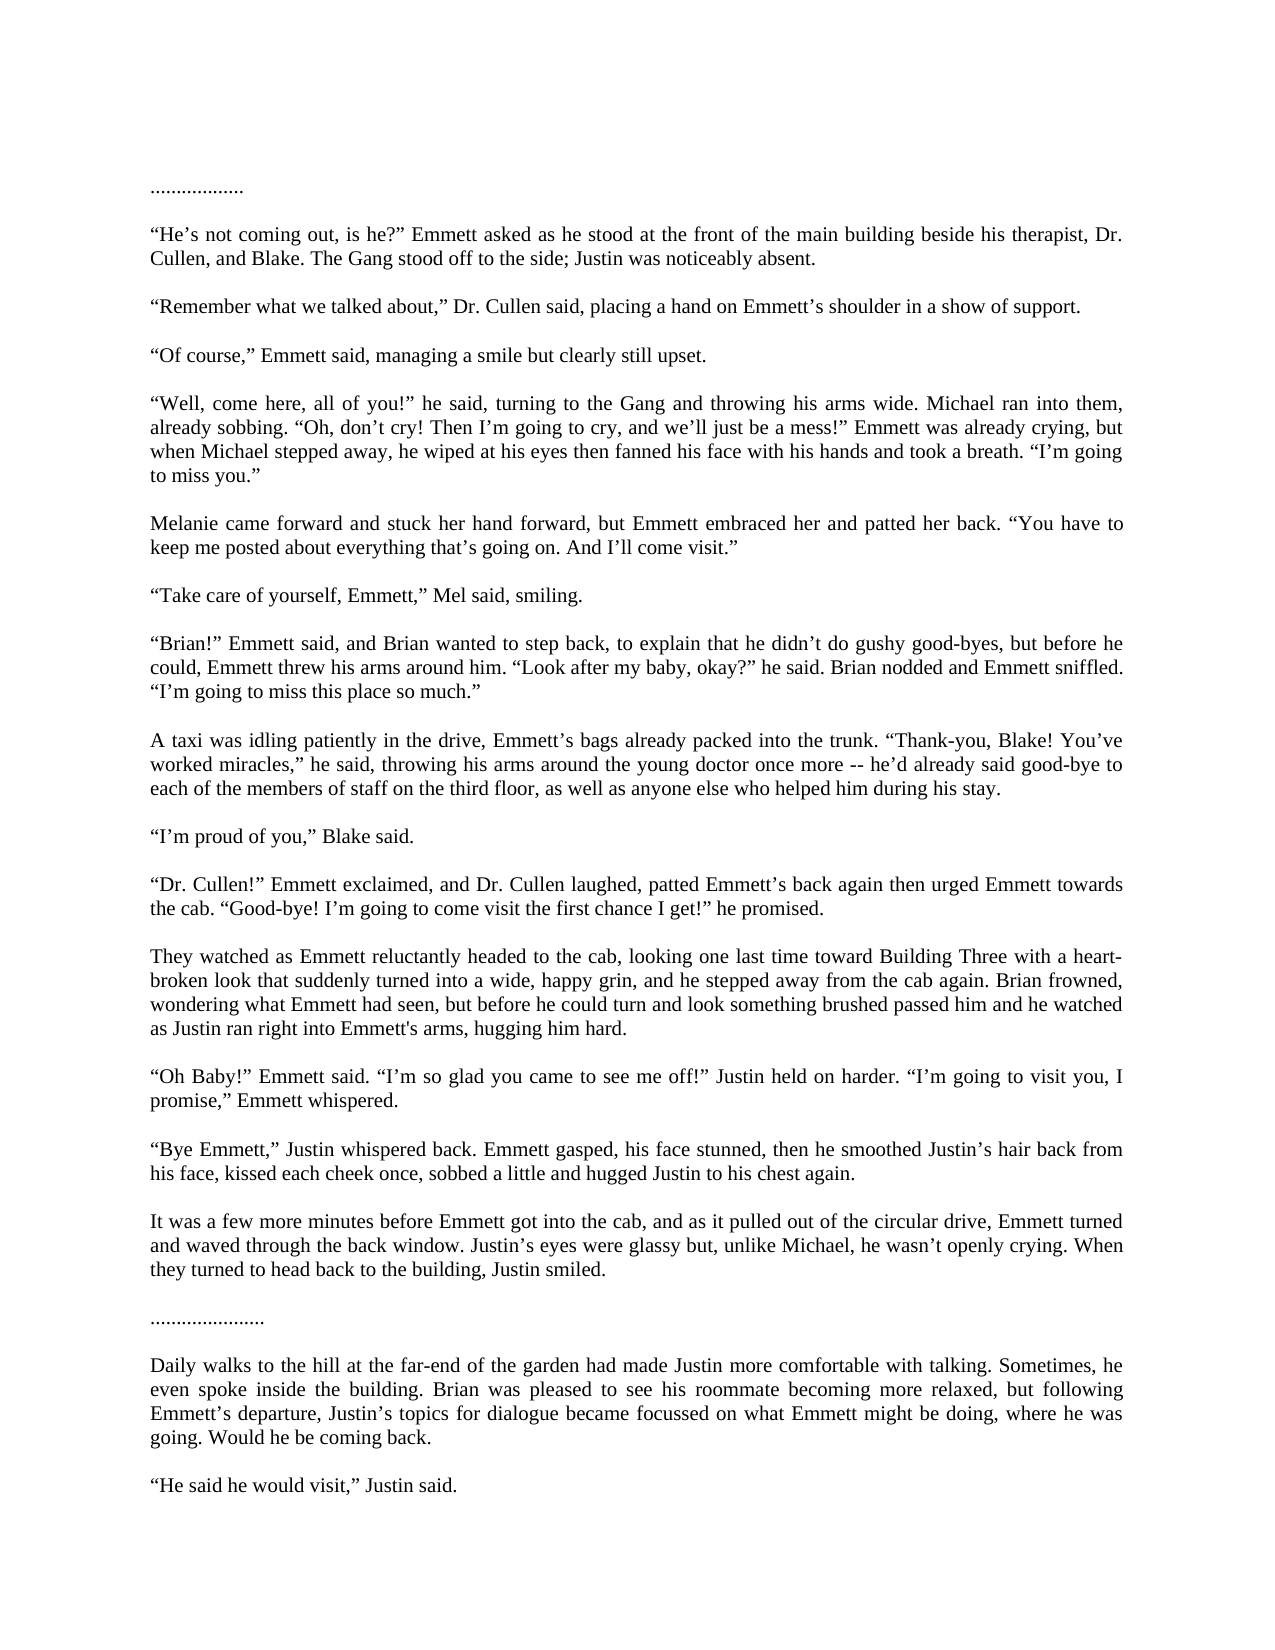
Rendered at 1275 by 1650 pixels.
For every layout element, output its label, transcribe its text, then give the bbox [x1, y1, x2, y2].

text “Dr. Cullen!” Emmett exclaimed, and Dr. Cullen laughed, patted Emmett’s back again then urged Emmett towards the cab. “Good-bye! I’m going to come visit the first chance I get!” he promised. [150, 872, 1125, 920]
text “Brian!” Emmett said, and Brian wanted to step back, to explain that he didn’t do gushy good-byes, but before he could, Emmett threw his arms around him. “Look after my baby, okay?” he said. Brian nodded and Emmett sniffled. “I’m going to miss this place so much.” [150, 631, 1125, 703]
text “Well, come here, all of you!” he said, turning to the Gang and throwing his arms wide. Michael ran into them, already sobbing. “Oh, don’t cry! Then I’m going to cry, and we’ll just be a mess!” Emmett was already crying, but when Michael stepped away, he wiped at his eyes then fanned his face with his hands and took a breath. “I’m going to miss you.” [150, 391, 1125, 487]
text They watched as Emmett reluctantly headed to the cab, looking one last time toward Building Three with a heart-broken look that suddenly turned into a wide, happy grin, and he stepped away from the cab again. Brian frowned, wondering what Emmett had seen, but before he could turn and look something brushed passed him and he watched as Justin ran right into Emmett's arms, hugging him hard. [150, 944, 1125, 1040]
text “I’m proud of you,” Blake said. [150, 824, 1125, 848]
text A taxi was idling patiently in the drive, Emmett’s bags already packed into the trunk. “Thank-you, Blake! You’ve worked miracles,” he said, throwing his arms around the young doctor once more -- he’d already said good-bye to each of the members of staff on the third floor, as well as anyone else who helped him during his stay. [150, 727, 1125, 800]
text “He said he would visit,” Justin said. [150, 1473, 1125, 1497]
text Melanie came forward and stuck her hand forward, but Emmett embraced her and patted her back. “You have to keep me posted about everything that’s going on. And I’ll come visit.” [150, 511, 1125, 559]
text “Of course,” Emmett said, managing a smile but clearly still upset. [150, 342, 1125, 367]
text “Oh Baby!” Emmett said. “I’m so glad you came to see me off!” Justin held on harder. “I’m going to visit you, I promise,” Emmett whispered. [150, 1064, 1125, 1112]
text “Remember what we talked about,” Dr. Cullen said, placing a hand on Emmett’s shoulder in a show of support. [150, 294, 1125, 318]
text “He’s not coming out, is he?” Emmett asked as he stood at the front of the main building beside his therapist, Dr. Cullen, and Blake. The Gang stood off to the side; Justin was noticeably absent. [150, 222, 1125, 270]
text .................. [150, 174, 1125, 198]
text “Bye Emmett,” Justin whispered back. Emmett gasped, his face stunned, then he smoothed Justin’s hair back from his face, kissed each cheek once, sobbed a little and hugged Justin to his chest again. [150, 1137, 1125, 1185]
text It was a few more minutes before Emmett got into the cab, and as it pulled out of the circular drive, Emmett turned and waved through the back window. Justin’s eyes were glassy but, unlike Michael, he wasn’t openly crying. When they turned to head back to the building, Justin smiled. [150, 1209, 1125, 1281]
text Daily walks to the hill at the far-end of the garden had made Justin more comfortable with talking. Sometimes, he even spoke inside the building. Brian was pleased to see his roommate becoming more relaxed, but following Emmett’s departure, Justin’s topics for dialogue became focussed on what Emmett might be doing, where he was going. Would he be coming back. [150, 1353, 1125, 1449]
text ...................... [150, 1305, 1125, 1329]
text “Take care of yourself, Emmett,” Mel said, smiling. [150, 583, 1125, 607]
